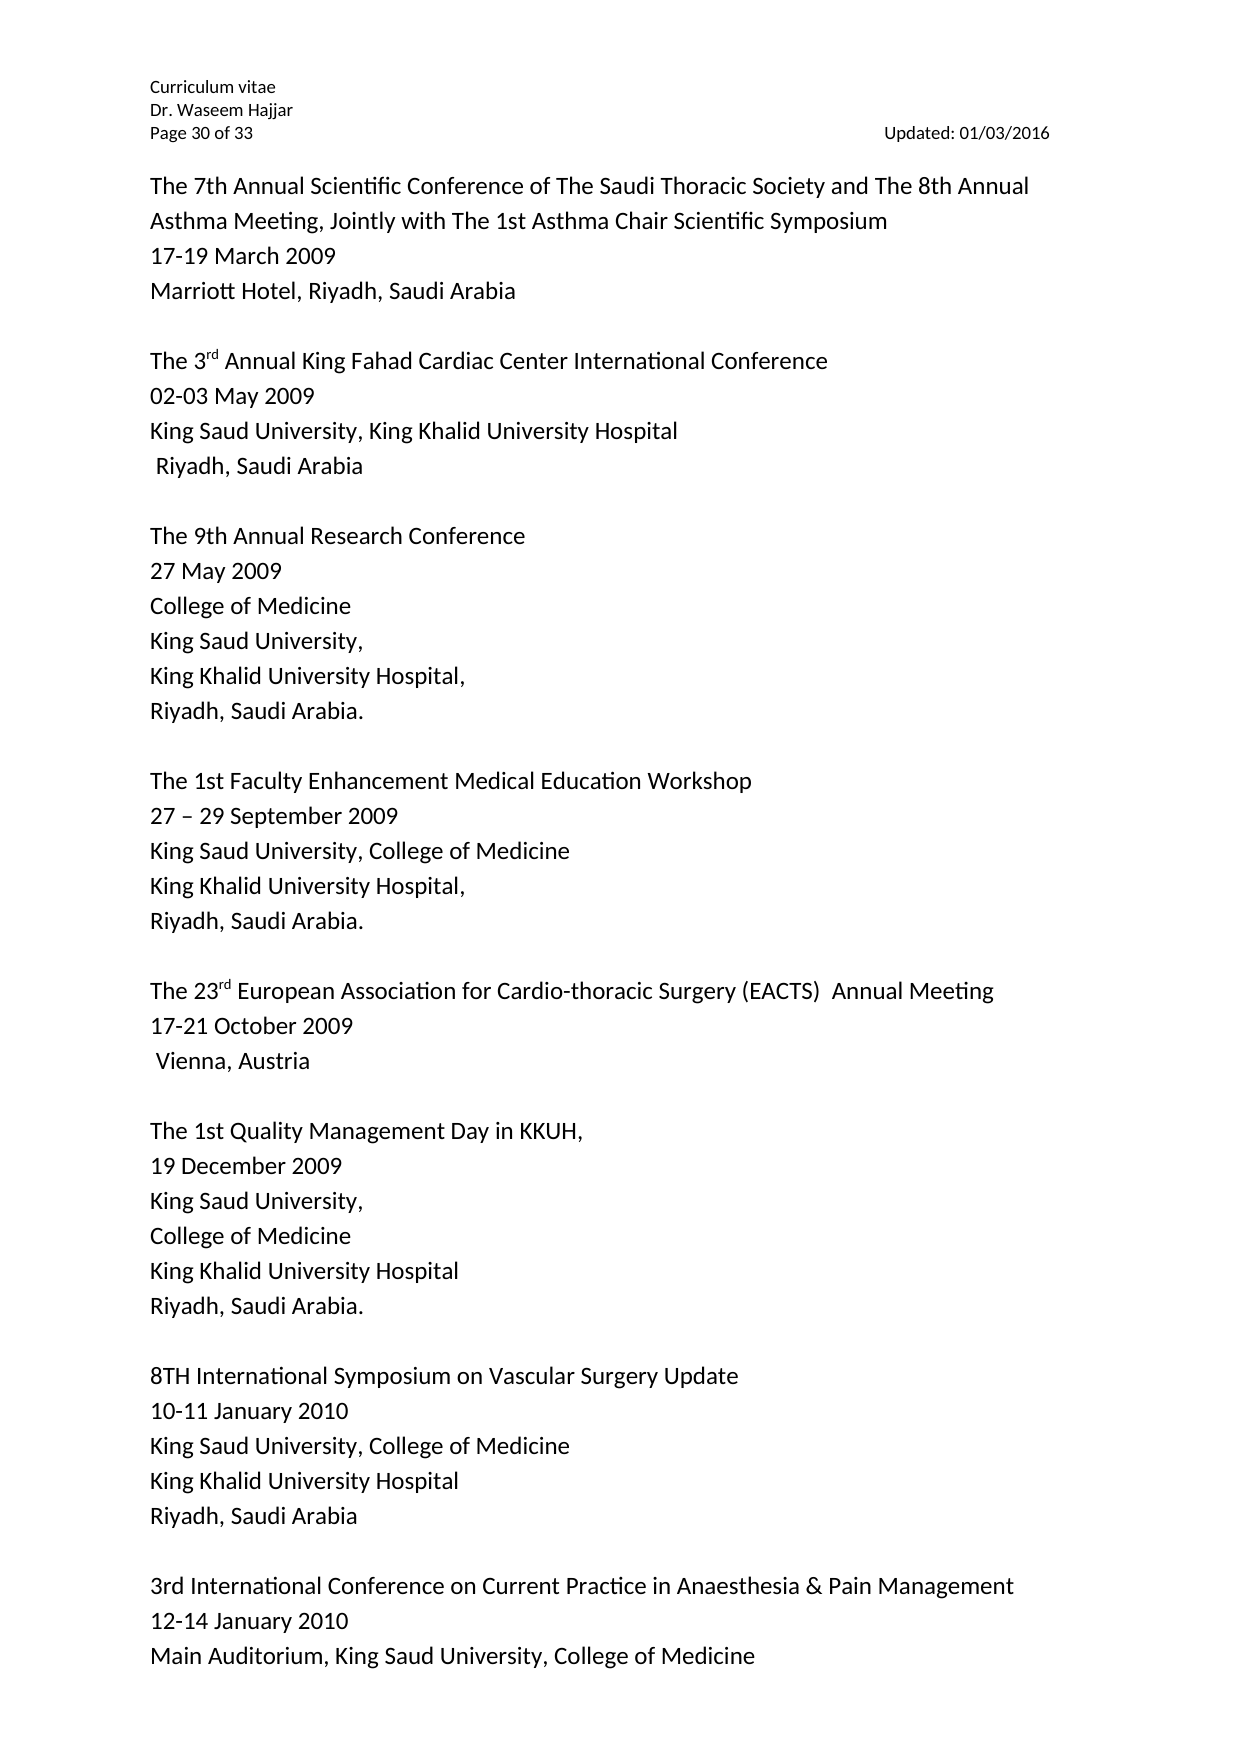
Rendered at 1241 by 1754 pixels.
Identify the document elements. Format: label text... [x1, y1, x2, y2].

text King Khalid University Hospital, [150, 870, 1090, 900]
text King Khalid University Hospital, [150, 660, 1090, 690]
text The 1st Quality Management Day in KKUH, [150, 1115, 1090, 1145]
text The 3rd Annual King Fahad Cardiac Center International Conference [150, 345, 1090, 375]
text 19 December 2009 [150, 1150, 1090, 1180]
text 02-03 May 2009 [150, 380, 1090, 410]
text 3rd International Conference on Current Practice in Anaesthesia & Pain Management [150, 1570, 1090, 1600]
text 17-21 October 2009 [150, 1010, 1090, 1040]
text King Saud University, College of Medicine [150, 835, 1090, 865]
text The 9th Annual Research Conference [150, 520, 1090, 550]
text The 23rd European Association for Cardio-thoracic Surgery (EACTS) Annual Meeting [150, 975, 1090, 1005]
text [150, 1430, 1090, 1460]
text 27 May 2009 [150, 555, 1090, 585]
text 17-19 March 2009 [150, 240, 1090, 270]
text College of Medicine [150, 590, 1090, 620]
text King Khalid University Hospital [150, 1465, 1090, 1495]
text College of Medicine [150, 1220, 1090, 1250]
text Riyadh, Saudi Arabia. [150, 695, 1090, 725]
text 10-11 January 2010 [150, 1395, 1090, 1425]
text Riyadh, Saudi Arabia. [150, 905, 1090, 935]
text King Saud University, King Khalid University Hospital [150, 415, 1090, 445]
text King Saud University, [150, 1185, 1090, 1215]
text King Khalid University Hospital [150, 1255, 1090, 1285]
text Riyadh, Saudi Arabia [150, 1500, 1090, 1530]
text 8TH International Symposium on Vascular Surgery Update [150, 1360, 1090, 1390]
text Riyadh, Saudi Arabia [150, 450, 1090, 480]
text Asthma Meeting, Jointly with The 1st Asthma Chair Scientific Symposium [150, 205, 1090, 235]
text Riyadh, Saudi Arabia. [150, 1290, 1090, 1320]
text The 1st Faculty Enhancement Medical Education Workshop [150, 765, 1090, 795]
text 27 – 29 September 2009 [150, 800, 1090, 830]
text Main Auditorium, King Saud University, College of Medicine [150, 1640, 1090, 1670]
text 12-14 January 2010 [150, 1605, 1090, 1635]
text Marriott Hotel, Riyadh, Saudi Arabia [150, 275, 1090, 305]
text King Saud University, [150, 625, 1090, 655]
text Vienna, Austria [150, 1045, 1090, 1075]
text The 7th Annual Scientific Conference of The Saudi Thoracic Society and The 8th Annual [150, 170, 1090, 200]
